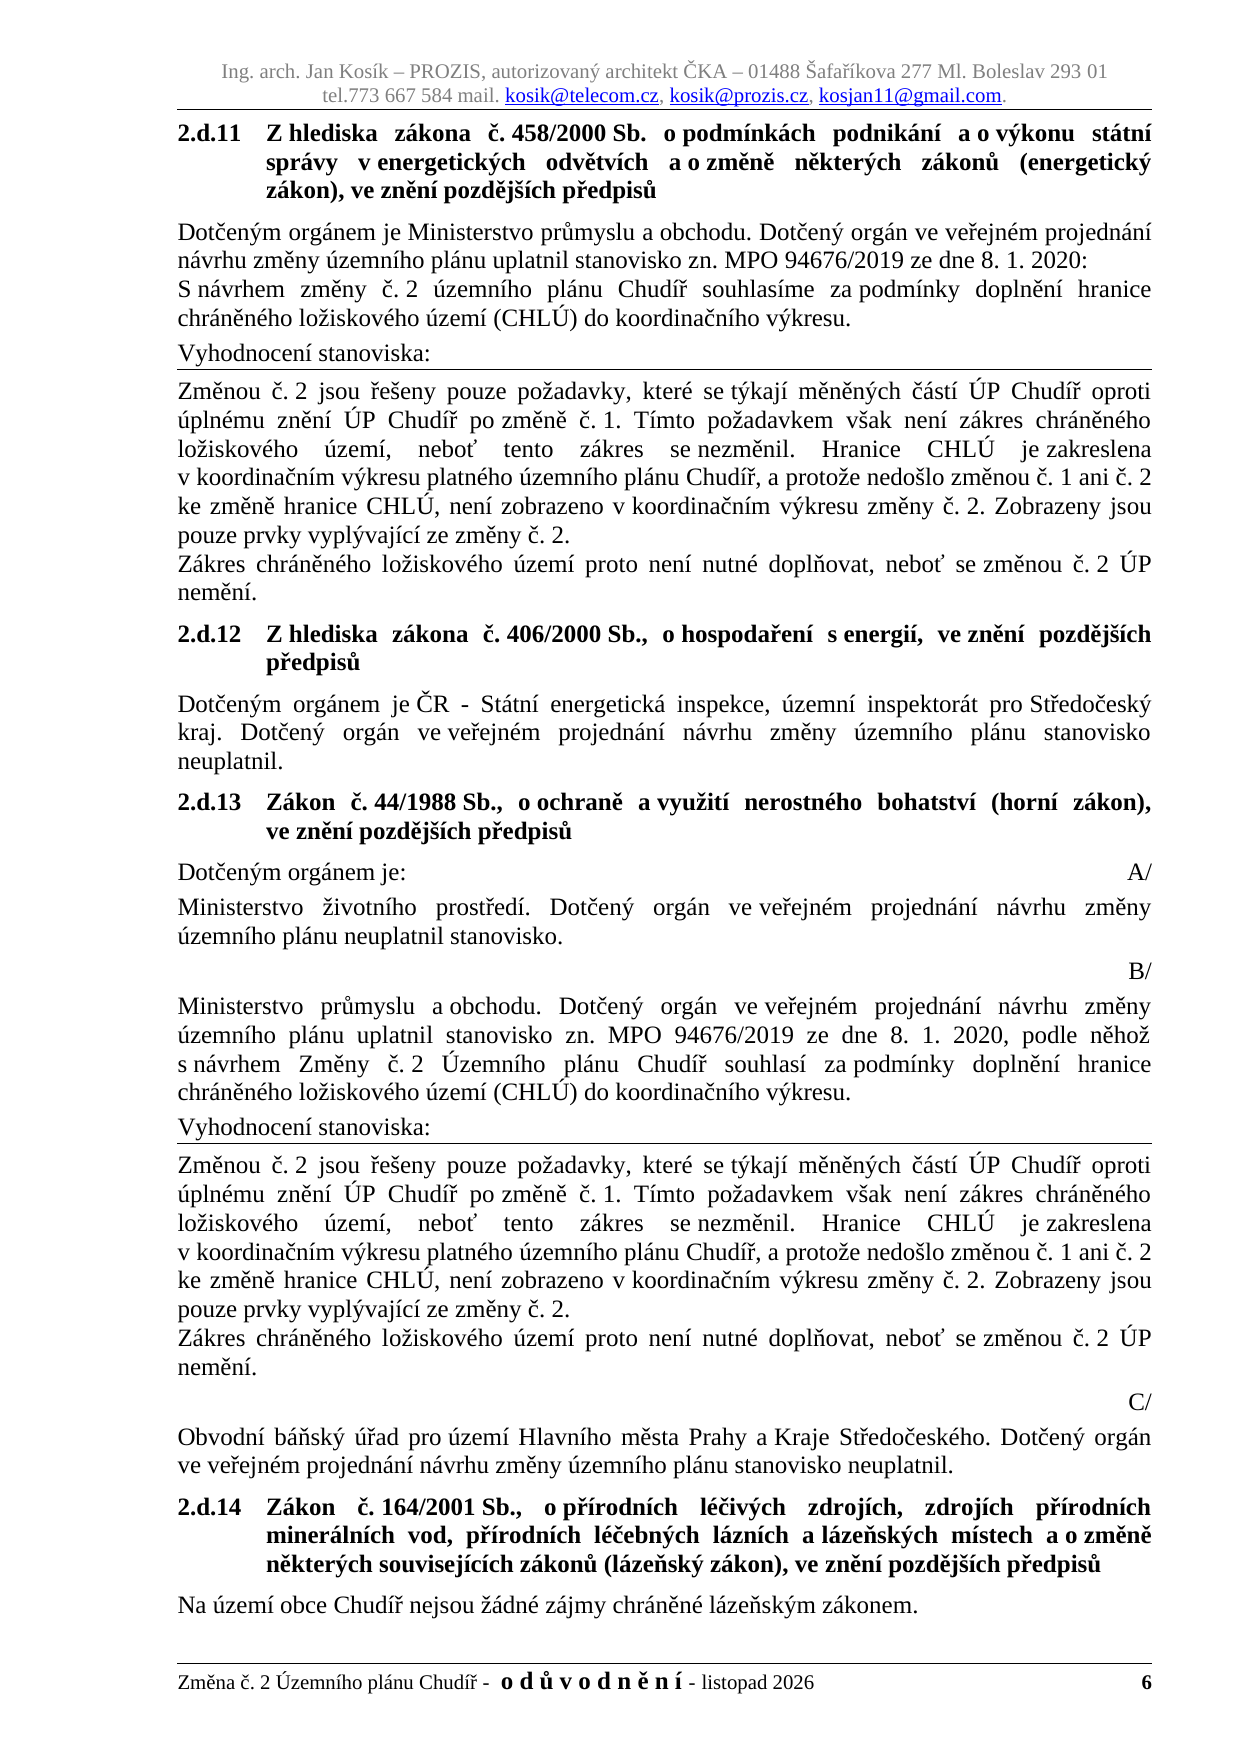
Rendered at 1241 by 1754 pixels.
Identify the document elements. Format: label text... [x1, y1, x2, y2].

list Zákon č. 44/1988 Sb., o ochraně a využití nerostného bohatství (horní zákon), ve znění pozdějších předpisů [177, 787, 1152, 845]
text Dotčeným orgánem je ČR - Státní energetická inspekce, územní inspektorát pro Středočeský kraj. Dotčený orgán ve veřejném projednání návrhu změny územního plánu stanovisko neuplatnil. [177, 689, 1152, 775]
text Obvodní báňský úřad pro území Hlavního města Prahy a Kraje Středočeského. Dotčený orgán ve veřejném projednání návrhu změny územního plánu stanovisko neuplatnil. [177, 1422, 1152, 1479]
list Z hlediska zákona č. 458/2000 Sb. o podmínkách podnikání a o výkonu státní správy v energetických odvětvích a o změně některých zákonů (energetický zákon), ve znění pozdějších předpisů [177, 118, 1152, 204]
text Na území obce Chudíř nejsou žádné zájmy chráněné lázeňským zákonem. [177, 1591, 1152, 1619]
text B/ [177, 956, 1152, 985]
text Zákres chráněného ložiskového území proto není nutné doplňovat, neboť se změnou č. 2 ÚP nemění. [177, 1323, 1152, 1381]
text Dotčeným orgánem je: A/ [177, 857, 1152, 886]
text Vyhodnocení stanoviska: [177, 338, 1152, 369]
text Zákres chráněného ložiskového území proto není nutné doplňovat, neboť se změnou č. 2 ÚP nemění. [177, 549, 1152, 606]
list Z hlediska zákona č. 406/2000 Sb., o hospodaření s energií, ve znění pozdějších předpisů [177, 619, 1152, 676]
text S návrhem změny č. 2 územního plánu Chudíř souhlasíme za podmínky doplnění hranice chráněného ložiskového území (CHLÚ) do koordinačního výkresu. [177, 274, 1152, 332]
text Ministerstvo životního prostředí. Dotčený orgán ve veřejném projednání návrhu změny územního plánu neuplatnil stanovisko. [177, 892, 1152, 950]
text Změnou č. 2 jsou řešeny pouze požadavky, které se týkají měněných částí ÚP Chudíř oproti úplnému znění ÚP Chudíř po změně č. 1. Tímto požadavkem však není zákres chráněného ložiskového území, neboť tento zákres se nezměnil. Hranice CHLÚ je zakreslena v koordinačním výkresu platného územního plánu Chudíř, a protože nedošlo změnou č. 1 ani č. 2 ke změně hranice CHLÚ, není zobrazeno v koordinačním výkresu změny č. 2. Zobrazeny jsou pouze prvky vyplývající ze změny č. 2. [177, 1151, 1152, 1323]
text Změnou č. 2 jsou řešeny pouze požadavky, které se týkají měněných částí ÚP Chudíř oproti úplnému znění ÚP Chudíř po změně č. 1. Tímto požadavkem však není zákres chráněného ložiskového území, neboť tento zákres se nezměnil. Hranice CHLÚ je zakreslena v koordinačním výkresu platného územního plánu Chudíř, a protože nedošlo změnou č. 1 ani č. 2 ke změně hranice CHLÚ, není zobrazeno v koordinačním výkresu změny č. 2. Zobrazeny jsou pouze prvky vyplývající ze změny č. 2. [177, 376, 1152, 549]
text Dotčeným orgánem je Ministerstvo průmyslu a obchodu. Dotčený orgán ve veřejném projednání návrhu změny územního plánu uplatnil stanovisko zn. MPO 94676/2019 ze dne 8. 1. 2020: [177, 217, 1152, 274]
text Vyhodnocení stanoviska: [177, 1112, 1152, 1143]
list Zákon č. 164/2001 Sb., o přírodních léčivých zdrojích, zdrojích přírodních minerálních vod, přírodních léčebných lázních a lázeňských místech a o změně některých souvisejících zákonů (lázeňský zákon), ve znění pozdějších předpisů [177, 1492, 1152, 1578]
text Ministerstvo průmyslu a obchodu. Dotčený orgán ve veřejném projednání návrhu změny územního plánu uplatnil stanovisko zn. MPO 94676/2019 ze dne 8. 1. 2020, podle něhož s návrhem Změny č. 2 Územního plánu Chudíř souhlasí za podmínky doplnění hranice chráněného ložiskového území (CHLÚ) do koordinačního výkresu. [177, 991, 1152, 1106]
text C/ [177, 1387, 1152, 1416]
